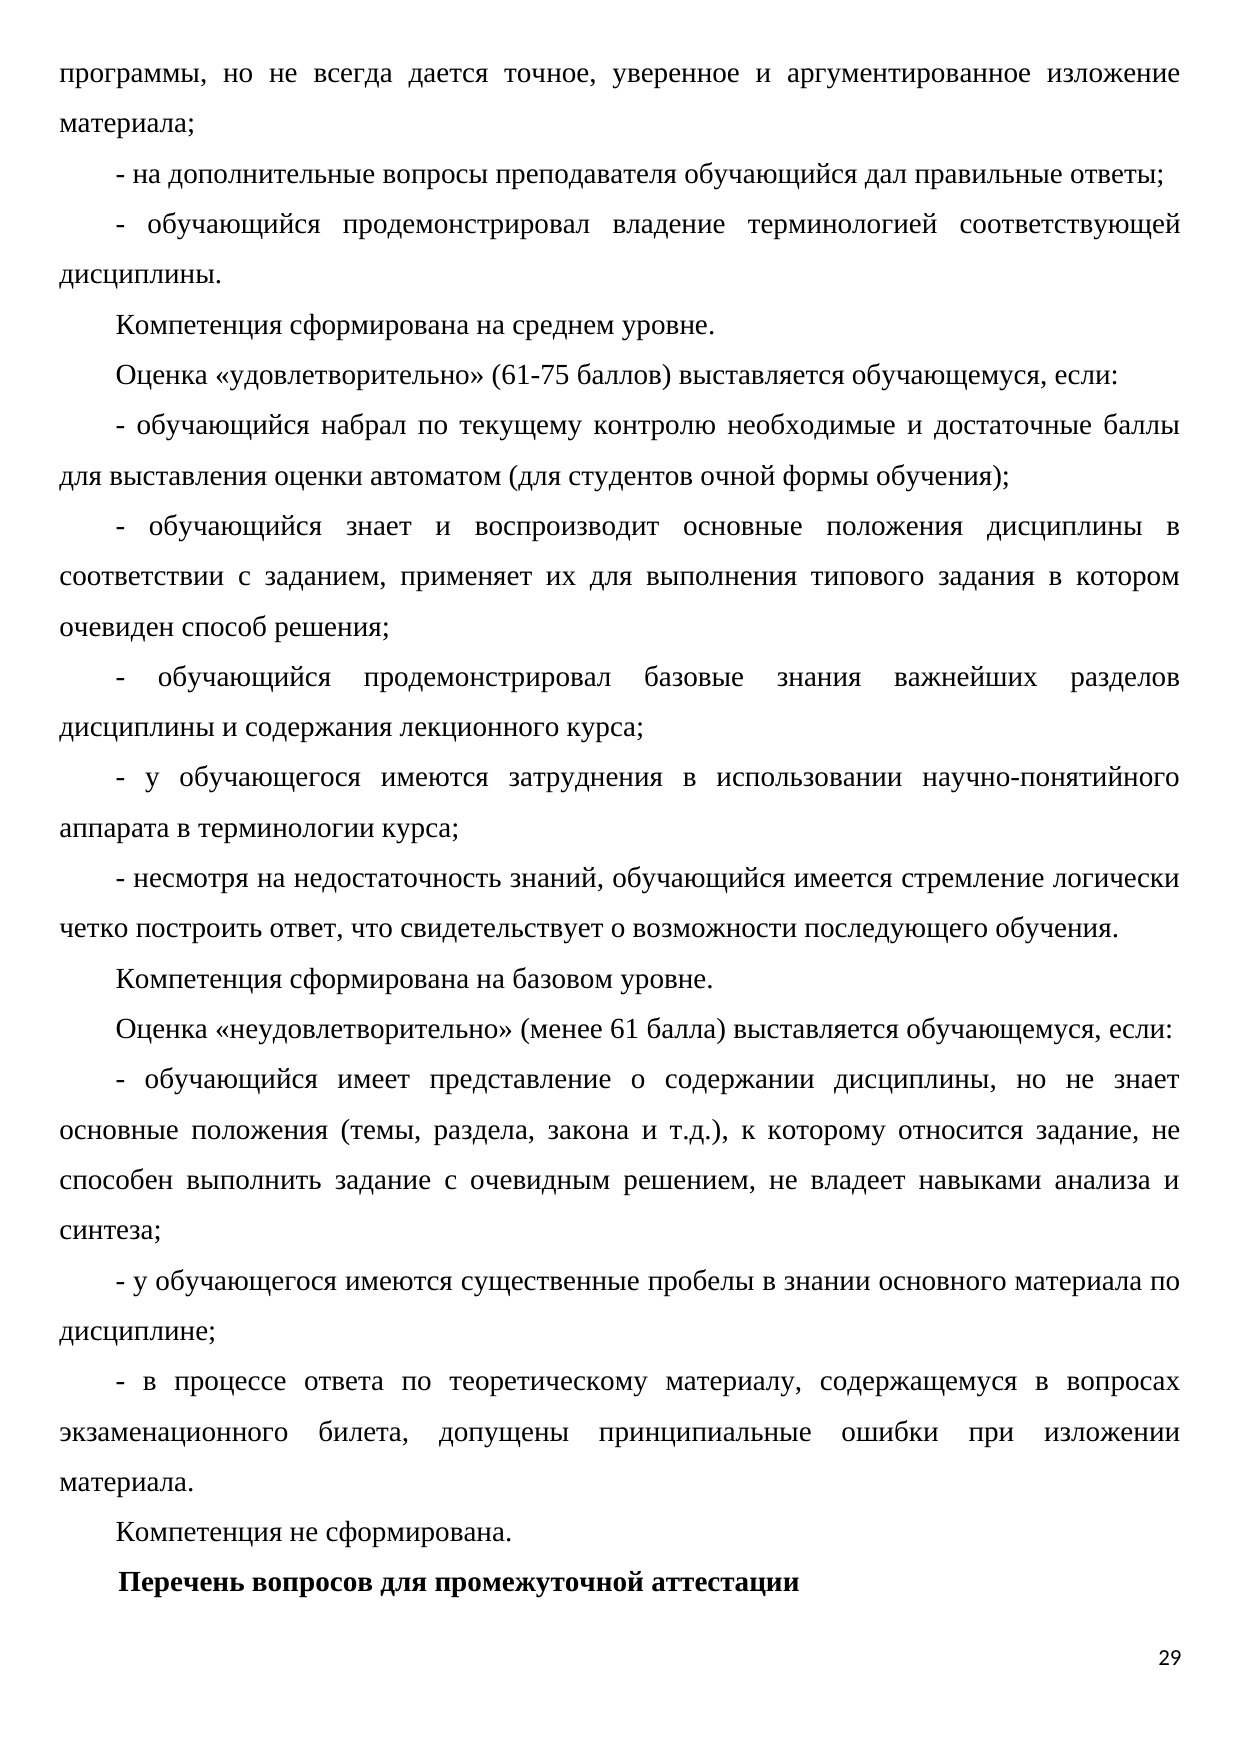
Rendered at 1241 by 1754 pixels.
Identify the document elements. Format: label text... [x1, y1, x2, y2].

text - обучающийся продемонстрировал базовые знания важнейших разделов дисциплины и содержания лекционного курса; [59, 659, 1181, 743]
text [59, 55, 1181, 139]
text Оценка «удовлетворительно» (61-75 баллов) выставляется обучающемуся, если: [59, 357, 1181, 391]
text Компетенция не сформирована. [59, 1514, 1181, 1548]
text Перечень вопросов для промежуточной аттестации [59, 1564, 1196, 1598]
text - обучающийся продемонстрировал владение терминологией соответствующей дисциплины. [59, 206, 1181, 290]
text Компетенция сформирована на среднем уровне. [59, 307, 1181, 340]
text - у обучающегося имеются затруднения в использовании научно-понятийного аппарата в терминологии курса; [59, 759, 1181, 843]
text - у обучающегося имеются существенные пробелы в знании основного материала по дисциплине; [59, 1263, 1181, 1347]
text Компетенция сформирована на базовом уровне. [59, 961, 1181, 994]
text - обучающийся знает и воспроизводит основные положения дисциплины в соответствии с заданием, применяет их для выполнения типового задания в котором очевиден способ решения; [59, 508, 1181, 642]
text - обучающийся имеет представление о содержании дисциплины, но не знает основные положения (темы, раздела, закона и т.д.), к которому относится задание, не способен выполнить задание с очевидным решением, не владеет навыками анализа и синтеза; [59, 1061, 1181, 1246]
text - на дополнительные вопросы преподавателя обучающийся дал правильные ответы; [59, 156, 1181, 189]
text - обучающийся набрал по текущему контролю необходимые и достаточные баллы для выставления оценки автоматом (для студентов очной формы обучения); [59, 407, 1181, 491]
text Оценка «неудовлетворительно» (менее 61 балла) выставляется обучающемуся, если: [59, 1011, 1181, 1045]
text - в процессе ответа по теоретическому материалу, содержащемуся в вопросах экзаменационного билета, допущены принципиальные ошибки при изложении материала. [59, 1363, 1181, 1497]
text - несмотря на недостаточность знаний, обучающийся имеется стремление логически четко построить ответ, что свидетельствует о возможности последующего обучения. [59, 860, 1181, 944]
